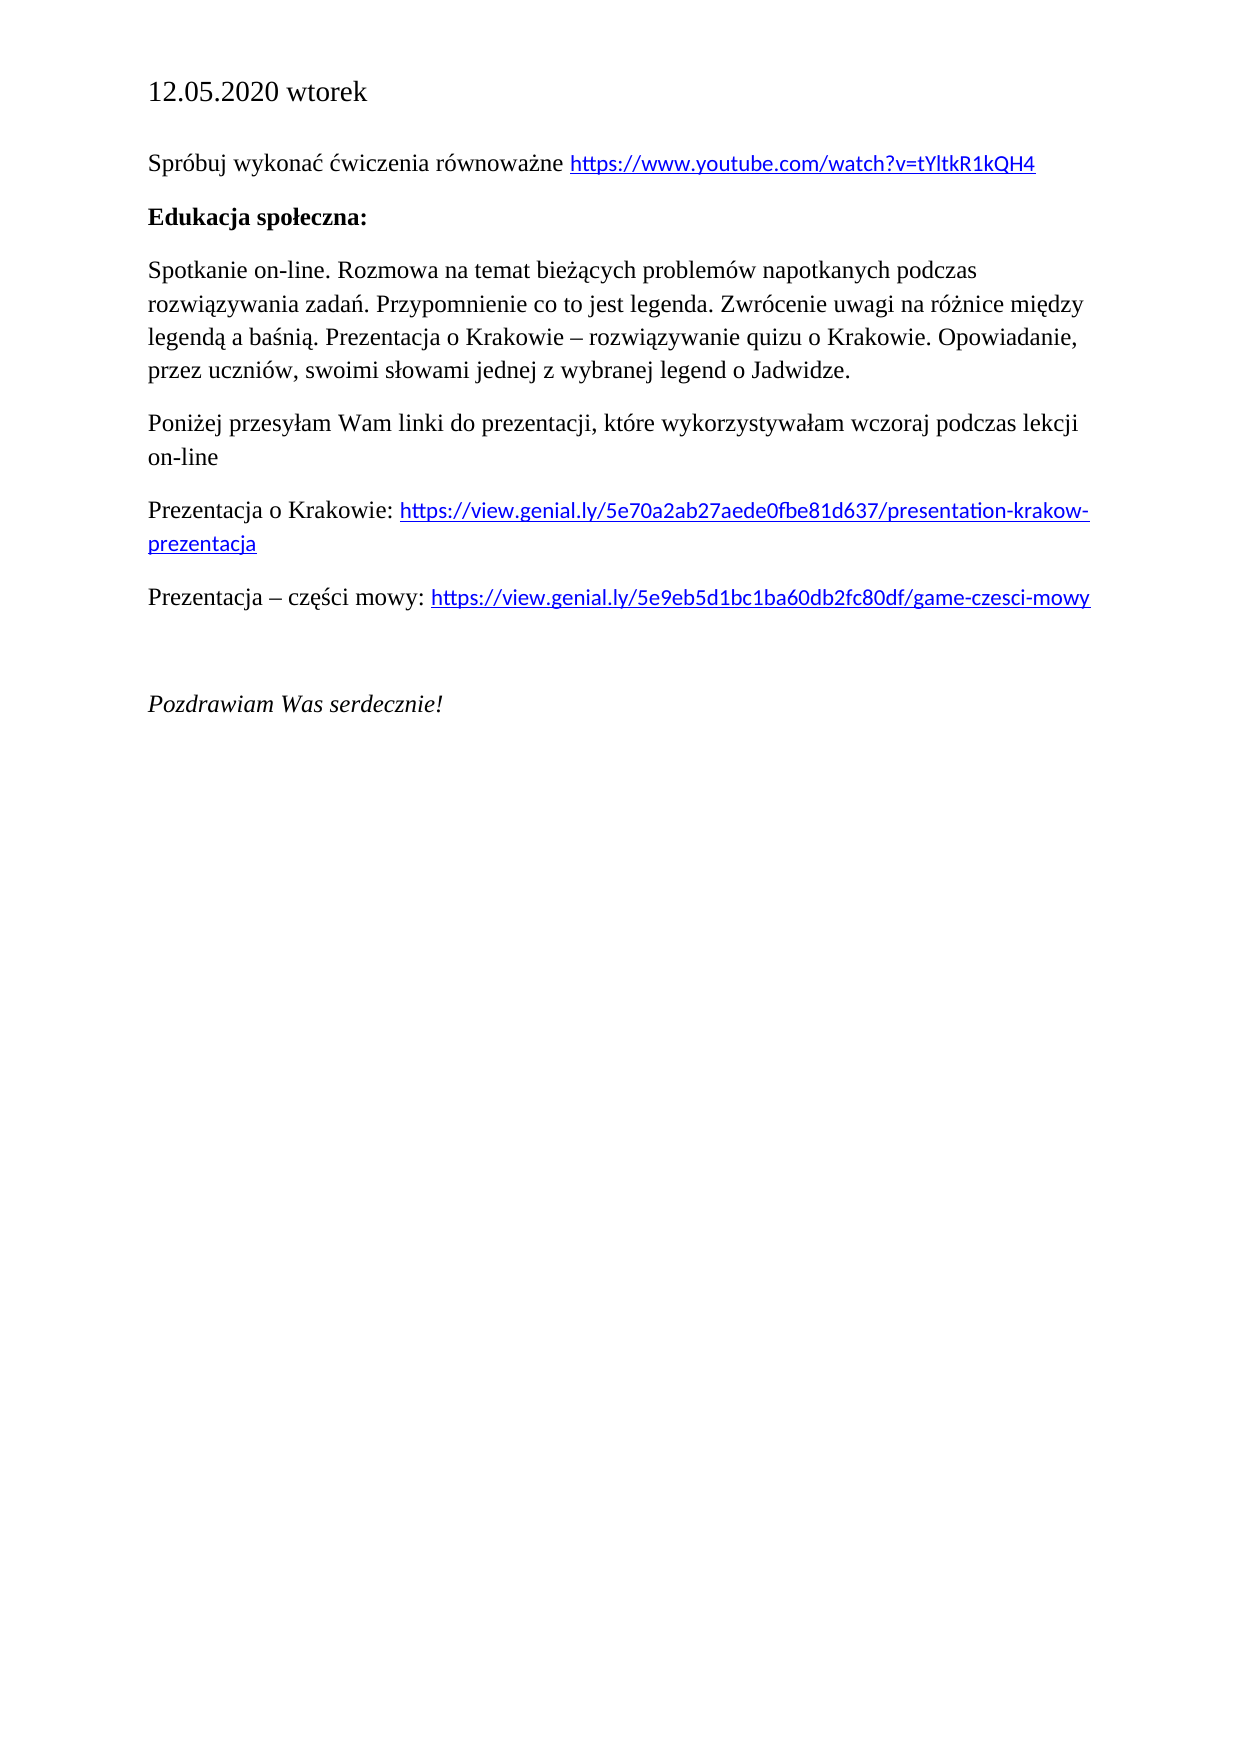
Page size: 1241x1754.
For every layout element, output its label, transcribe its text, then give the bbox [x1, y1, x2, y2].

text Edukacja społeczna: [148, 202, 1093, 231]
text Poniżej przesyłam Wam linki do prezentacji, które wykorzystywałam wczoraj podczas lekcji on-line [148, 408, 1093, 470]
text Pozdrawiam Was serdecznie! [148, 689, 1093, 718]
text Prezentacja – części mowy: https://view.genial.ly/5e9eb5d1bc1ba60db2fc80df/game-czesci-mowy [148, 582, 1093, 611]
text Prezentacja o Krakowie: https://view.genial.ly/5e70a2ab27aede0fbe81d637/presentation-krakow-prezentacja [148, 495, 1093, 557]
text Spróbuj wykonać ćwiczenia równoważne https://www.youtube.com/watch?v=tYltkR1kQH4 [148, 148, 1093, 177]
text Spotkanie on-line. Rozmowa na temat bieżących problemów napotkanych podczas rozwiązywania zadań. Przypomnienie co to jest legenda. Zwrócenie uwagi na różnice między legendą a baśnią. Prezentacja o Krakowie – rozwiązywanie quizu o Krakowie. Opowiadanie, przez uczniów, swoimi słowami jednej z wybranej legend o Jadwidze. [148, 256, 1093, 383]
